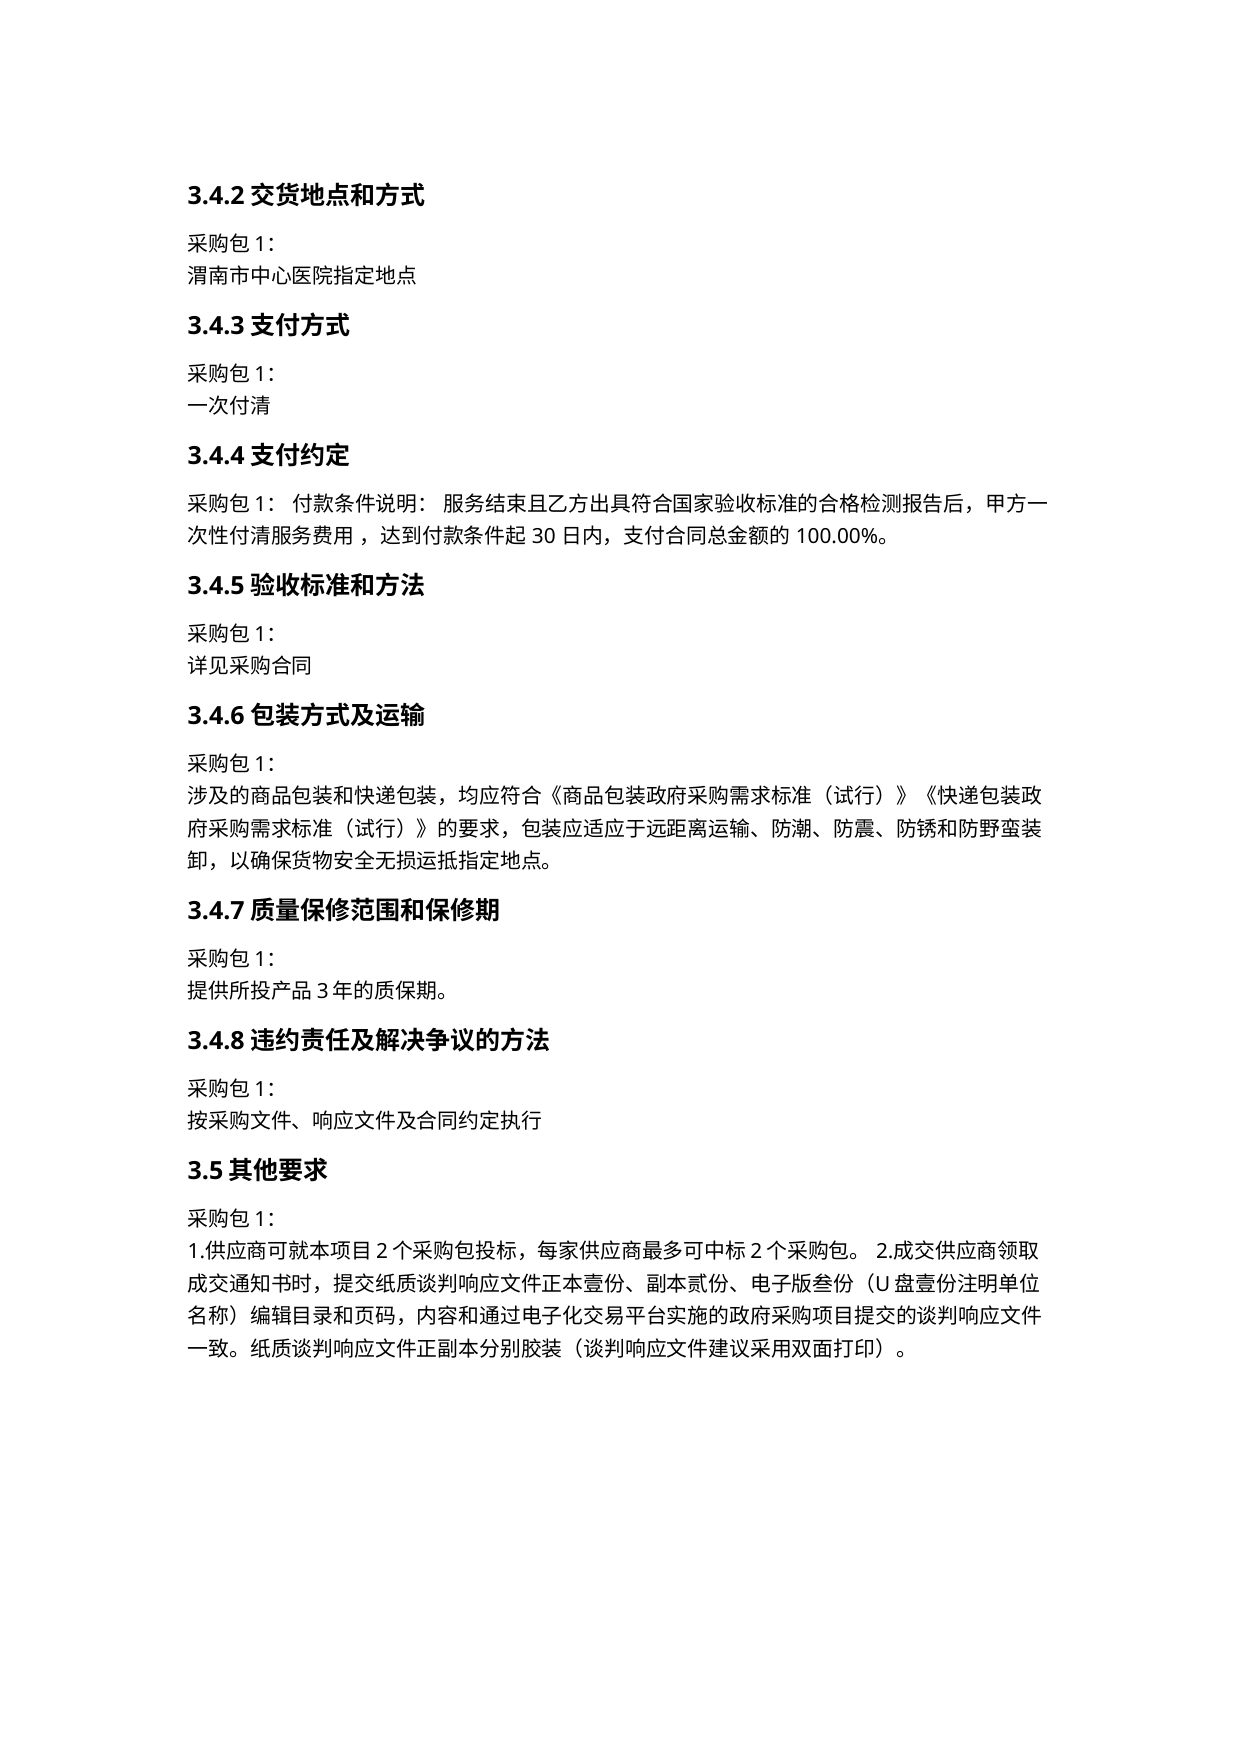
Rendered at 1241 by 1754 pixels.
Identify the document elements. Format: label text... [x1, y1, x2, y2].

text 采购包1： [187, 1072, 1053, 1104]
text 采购包1： [187, 747, 1053, 779]
text 采购包1： [187, 1202, 1053, 1234]
text 3.5其他要求 [187, 1137, 1053, 1202]
text 涉及的商品包装和快递包装，均应符合《商品包装政府采购需求标准（试行）》《快递包装政府采购需求标准（试行）》的要求，包装应适应于远距离运输、防潮、防震、防锈和防野蛮装卸，以确保货物安全无损运抵指定地点。 [187, 779, 1053, 877]
text 3.4.4支付约定 [187, 422, 1053, 487]
text 采购包1： [187, 942, 1053, 974]
text 采购包1： [187, 227, 1053, 259]
text 3.4.3支付方式 [187, 292, 1053, 357]
text 3.4.8违约责任及解决争议的方法 [187, 1007, 1053, 1072]
text 3.4.2交货地点和方式 [187, 162, 1053, 227]
text 采购包1： [187, 357, 1053, 389]
text 提供所投产品3年的质保期。 [187, 974, 1053, 1007]
text 渭南市中心医院指定地点 [187, 259, 1053, 292]
text 1.供应商可就本项目2个采购包投标，每家供应商最多可中标2个采购包。 2.成交供应商领取成交通知书时，提交纸质谈判响应文件正本壹份、副本贰份、电子版叁份（U盘壹份注明单位名称）编辑目录和页码，内容和通过电子化交易平台实施的政府采购项目提交的谈判响应文件一致。纸质谈判响应文件正副本分别胶装（谈判响应文件建议采用双面打印）。 [187, 1234, 1053, 1364]
text 3.4.6包装方式及运输 [187, 682, 1053, 747]
text 按采购文件、响应文件及合同约定执行 [187, 1104, 1053, 1137]
text 采购包1： 付款条件说明： 服务结束且乙方出具符合国家验收标准的合格检测报告后，甲方一次性付清服务费用 ，达到付款条件起 30 日内，支付合同总金额的 100.00%。 [187, 487, 1053, 552]
text 详见采购合同 [187, 649, 1053, 682]
text 3.4.7质量保修范围和保修期 [187, 877, 1053, 942]
text 3.4.5验收标准和方法 [187, 552, 1053, 617]
text 采购包1： [187, 617, 1053, 649]
text 一次付清 [187, 389, 1053, 422]
